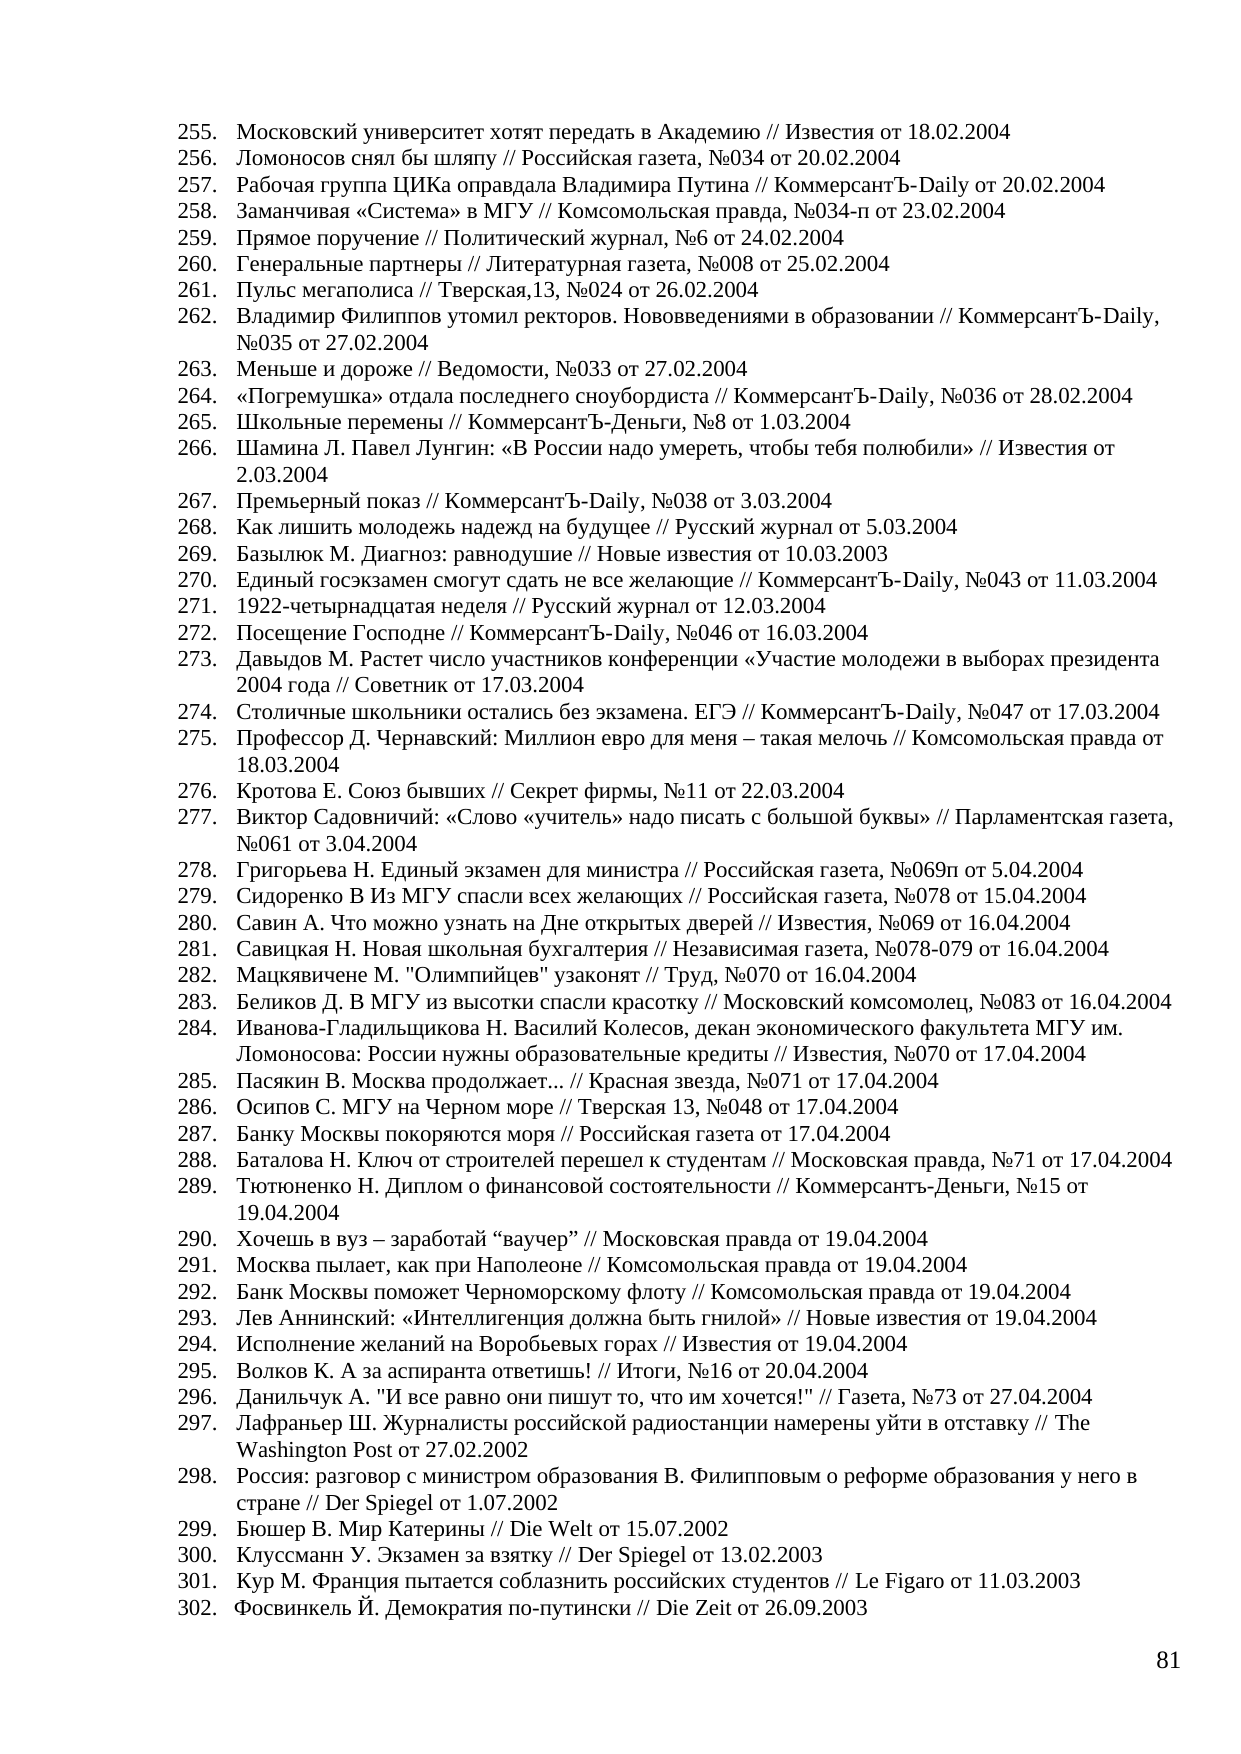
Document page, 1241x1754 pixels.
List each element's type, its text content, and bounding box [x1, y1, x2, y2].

list Клуссманн У. Экзамен за взятку // Der Spiegel от 13.02.2003 [177, 1541, 1181, 1568]
list Тютюненко Н. Диплом о финансовой состоятельности // Коммерсантъ-Деньги, №15 от 19.04.2004 [177, 1172, 1181, 1225]
list Давыдов М. Растет число участников конференции «Участие молодежи в выборах президента 2004 года // Советник от 17.03.2004 [177, 645, 1181, 698]
list Осипов С. МГУ на Черном море // Тверская 13, №048 от 17.04.2004 [177, 1093, 1181, 1119]
list «Погремушка» отдала последнего сноубордиста // КоммерсантЪ-Daily, №036 от 28.02.2004 [177, 382, 1181, 408]
list Беликов Д. В МГУ из высотки спасли красотку // Московский комсомолец, №083 от 16.04.2004 [177, 988, 1181, 1014]
list Савин А. Что можно узнать на Дне открытых дверей // Известия, №069 от 16.04.2004 [177, 909, 1181, 935]
list Кротова Е. Союз бывших // Секрет фирмы, №11 от 22.03.2004 [177, 777, 1181, 803]
list Рабочая группа ЦИКа оправдала Владимира Путина // КоммерсантЪ-Daily от 20.02.2004 [177, 171, 1181, 197]
list Генеральные партнеры // Литературная газета, №008 от 25.02.2004 [177, 250, 1181, 276]
list Пульс мегаполиса // Тверская,13, №024 от 26.02.2004 [177, 276, 1181, 303]
list Баталова Н. Ключ от строителей перешел к студентам // Московская правда, №71 от 17.04.2004 [177, 1146, 1181, 1172]
list Посещение Господне // КоммерсантЪ-Daily, №046 от 16.03.2004 [177, 619, 1181, 645]
list Меньше и дороже // Ведомости, №033 от 27.02.2004 [177, 355, 1181, 382]
list Базылюк М. Диагноз: равнодушие // Новые известия от 10.03.2003 [177, 540, 1181, 566]
list Шамина Л. Павел Лунгин: «В России надо умереть, чтобы тебя полюбили» // Известия от 2.03.2004 [177, 434, 1181, 487]
list Московский университет хотят передать в Академию // Известия от 18.02.2004 [177, 118, 1181, 144]
list Столичные школьники остались без экзамена. ЕГЭ // КоммерсантЪ-Daily, №047 от 17.03.2004 [177, 698, 1181, 724]
list Премьерный показ // КоммерсантЪ-Daily, №038 от 3.03.2004 [177, 487, 1181, 513]
list Лев Аннинский: «Интеллигенция должна быть гнилой» // Новые известия от 19.04.2004 [177, 1304, 1181, 1330]
list Виктор Садовничий: «Слово «учитель» надо писать с большой буквы» // Парламентская газета, №061 от 3.04.2004 [177, 803, 1181, 856]
list Профессор Д. Чернавский: Миллион евро для меня – такая мелочь // Комсомольская правда от 18.03.2004 [177, 724, 1181, 777]
list Заманчивая «Система» в МГУ // Комсомольская правда, №034-п от 23.02.2004 [177, 197, 1181, 223]
list Ломоносов снял бы шляпу // Российская газета, №034 от 20.02.2004 [177, 144, 1181, 171]
list Как лишить молодежь надежд на будущее // Русский журнал от 5.03.2004 [177, 513, 1181, 540]
list Иванова-Гладильщикова Н. Василий Колесов, декан экономического факультета МГУ им. Ломоносова: России нужны образовательные кредиты // Известия, №070 от 17.04.2004 [177, 1014, 1181, 1067]
list Григорьева Н. Единый экзамен для министра // Российская газета, №069п от 5.04.2004 [177, 856, 1181, 882]
list Прямое поручение // Политический журнал, №6 от 24.02.2004 [177, 223, 1181, 250]
list Волков К. А за аспиранта ответишь! // Итоги, №16 от 20.04.2004 [177, 1357, 1181, 1383]
list 1922-четырнадцатая неделя // Русский журнал от 12.03.2004 [177, 592, 1181, 619]
list Москва пылает, как при Наполеоне // Комсомольская правда от 19.04.2004 [177, 1251, 1181, 1278]
list Лафраньер Ш. Журналисты российской радиостанции намерены уйти в отставку // The Washington Post от 27.02.2002 [177, 1409, 1181, 1462]
list Исполнение желаний на Воробьевых горах // Известия от 19.04.2004 [177, 1330, 1181, 1357]
list Пасякин В. Москва продолжает... // Красная звезда, №071 от 17.04.2004 [177, 1067, 1181, 1093]
list Банк Москвы поможет Черноморскому флоту // Комсомольская правда от 19.04.2004 [177, 1278, 1181, 1304]
list Школьные перемены // КоммерсантЪ-Деньги, №8 от 1.03.2004 [177, 408, 1181, 434]
list Савицкая Н. Новая школьная бухгалтерия // Независимая газета, №078-079 от 16.04.2004 [177, 935, 1181, 961]
list Единый госэкзамен смогут сдать не все желающие // КоммерсантЪ-Daily, №043 от 11.03.2004 [177, 566, 1181, 592]
list Россия: разговор с министром образования В. Филипповым о реформе образования у него в стране // Der Spiegel от 1.07.2002 [177, 1462, 1181, 1515]
list Мацкявичене М. "Олимпийцев" узаконят // Труд, №070 от 16.04.2004 [177, 961, 1181, 988]
list Владимир Филиппов утомил ректоров. Нововведениями в образовании // КоммерсантЪ-Daily, №035 от 27.02.2004 [177, 303, 1181, 355]
list Фосвинкель Й. Демократия по-путински // Die Zeit от 26.09.2003 [177, 1594, 1181, 1620]
list Банку Москвы покоряются моря // Российская газета от 17.04.2004 [177, 1119, 1181, 1146]
list Данильчук А. "И все равно они пишут то, что им хочется!" // Газета, №73 от 27.04.2004 [177, 1383, 1181, 1409]
list Хочешь в вуз – заработай “ваучер” // Московская правда от 19.04.2004 [177, 1225, 1181, 1251]
list Кур М. Франция пытается соблазнить российских студентов // Le Figaro от 11.03.2003 [177, 1568, 1181, 1594]
list Сидоренко В Из МГУ спасли всех желающих // Российская газета, №078 от 15.04.2004 [177, 882, 1181, 909]
list Бюшер В. Мир Катерины // Die Welt от 15.07.2002 [177, 1515, 1181, 1541]
